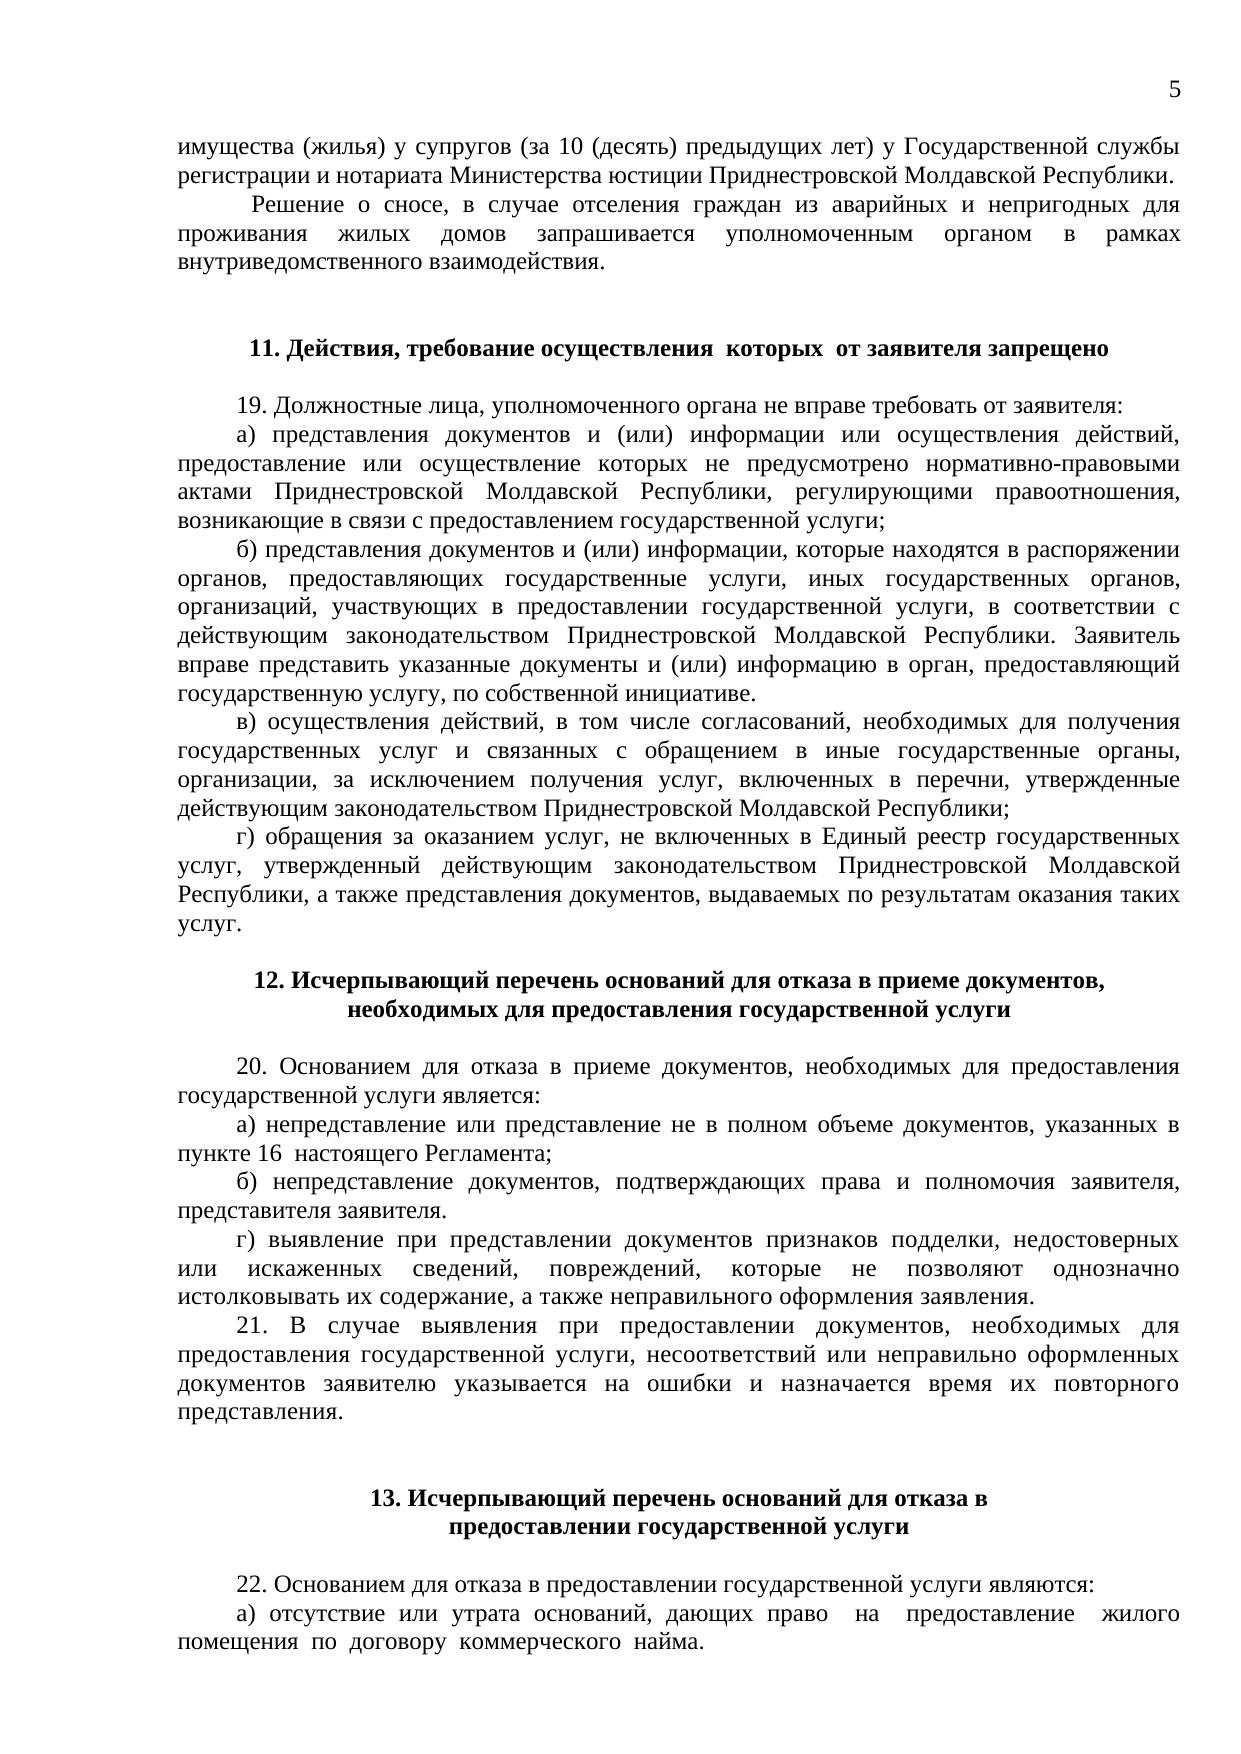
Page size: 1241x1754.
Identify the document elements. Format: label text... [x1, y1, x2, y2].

text 13. Исчерпывающий перечень оснований для отказа в [177, 1483, 1181, 1511]
text г) выявление при представлении документов признаков подделки, недостоверных или искаженных сведений, повреждений, которые не позволяют однозначно истолковывать их содержание, а также неправильного оформления заявления. [177, 1224, 1181, 1310]
text 19. Должностные лица, уполномоченного органа не вправе требовать от заявителя: [177, 390, 1181, 419]
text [177, 131, 1181, 189]
text г) обращения за оказанием услуг, не включенных в Единый реестр государственных услуг, утвержденный действующим законодательством Приднестровской Молдавской Республики, а также представления документов, выдаваемых по результатам оказания таких услуг. [177, 821, 1181, 936]
text б) непредставление документов, подтверждающих права и полномочия заявителя, представителя заявителя. [177, 1166, 1181, 1224]
text а) представления документов и (или) информации или осуществления действий, предоставление или осуществление которых не предусмотрено нормативно-правовыми актами Приднестровской Молдавской Республики, регулирующими правоотношения, возникающие в связи с предоставлением государственной услуги; [177, 419, 1181, 534]
text Решение о сносе, в случае отселения граждан из аварийных и непригодных для проживания жилых домов запрашивается уполномоченным органом в рамках внутриведомственного взаимодействия. [177, 189, 1181, 275]
list необходимых для предоставления государственной услуги [177, 994, 1181, 1023]
text в) осуществления действий, в том числе согласований, необходимых для получения государственных услуг и связанных с обращением в иные государственные органы, организации, за исключением получения услуг, включенных в перечни, утвержденные действующим законодательством Приднестровской Молдавской Республики; [177, 706, 1181, 821]
list 12. Исчерпывающий перечень оснований для отказа в приеме документов, [177, 965, 1181, 994]
text а) отсутствие или утрата оснований, дающих право на предоставление жилого помещения по договору коммерческого найма. [177, 1598, 1181, 1655]
text предоставлении государственной услуги [177, 1511, 1181, 1540]
text а) непредставление или представление не в полном объеме документов, указанных в пункте 16 настоящего Регламента; [177, 1109, 1181, 1166]
text 11. Действия, требование осуществления которых от заявителя запрещено [177, 333, 1181, 361]
text б) представления документов и (или) информации, которые находятся в распоряжении органов, предоставляющих государственные услуги, иных государственных органов, организаций, участвующих в предоставлении государственной услуги, в соответствии с действующим законодательством Приднестровской Молдавской Республики. Заявитель вправе представить указанные документы и (или) информацию в орган, предоставляющий государственную услугу, по собственной инициативе. [177, 534, 1181, 706]
text 21. В случае выявления при предоставлении документов, необходимых для предоставления государственной услуги, несоответствий или неправильно оформленных документов заявителю указывается на ошибки и назначается время их повторного представления. [177, 1310, 1181, 1425]
text 20. Основанием для отказа в приеме документов, необходимых для предоставления государственной услуги является: [177, 1051, 1181, 1109]
text 22. Основанием для отказа в предоставлении государственной услуги являются: [177, 1569, 1181, 1598]
